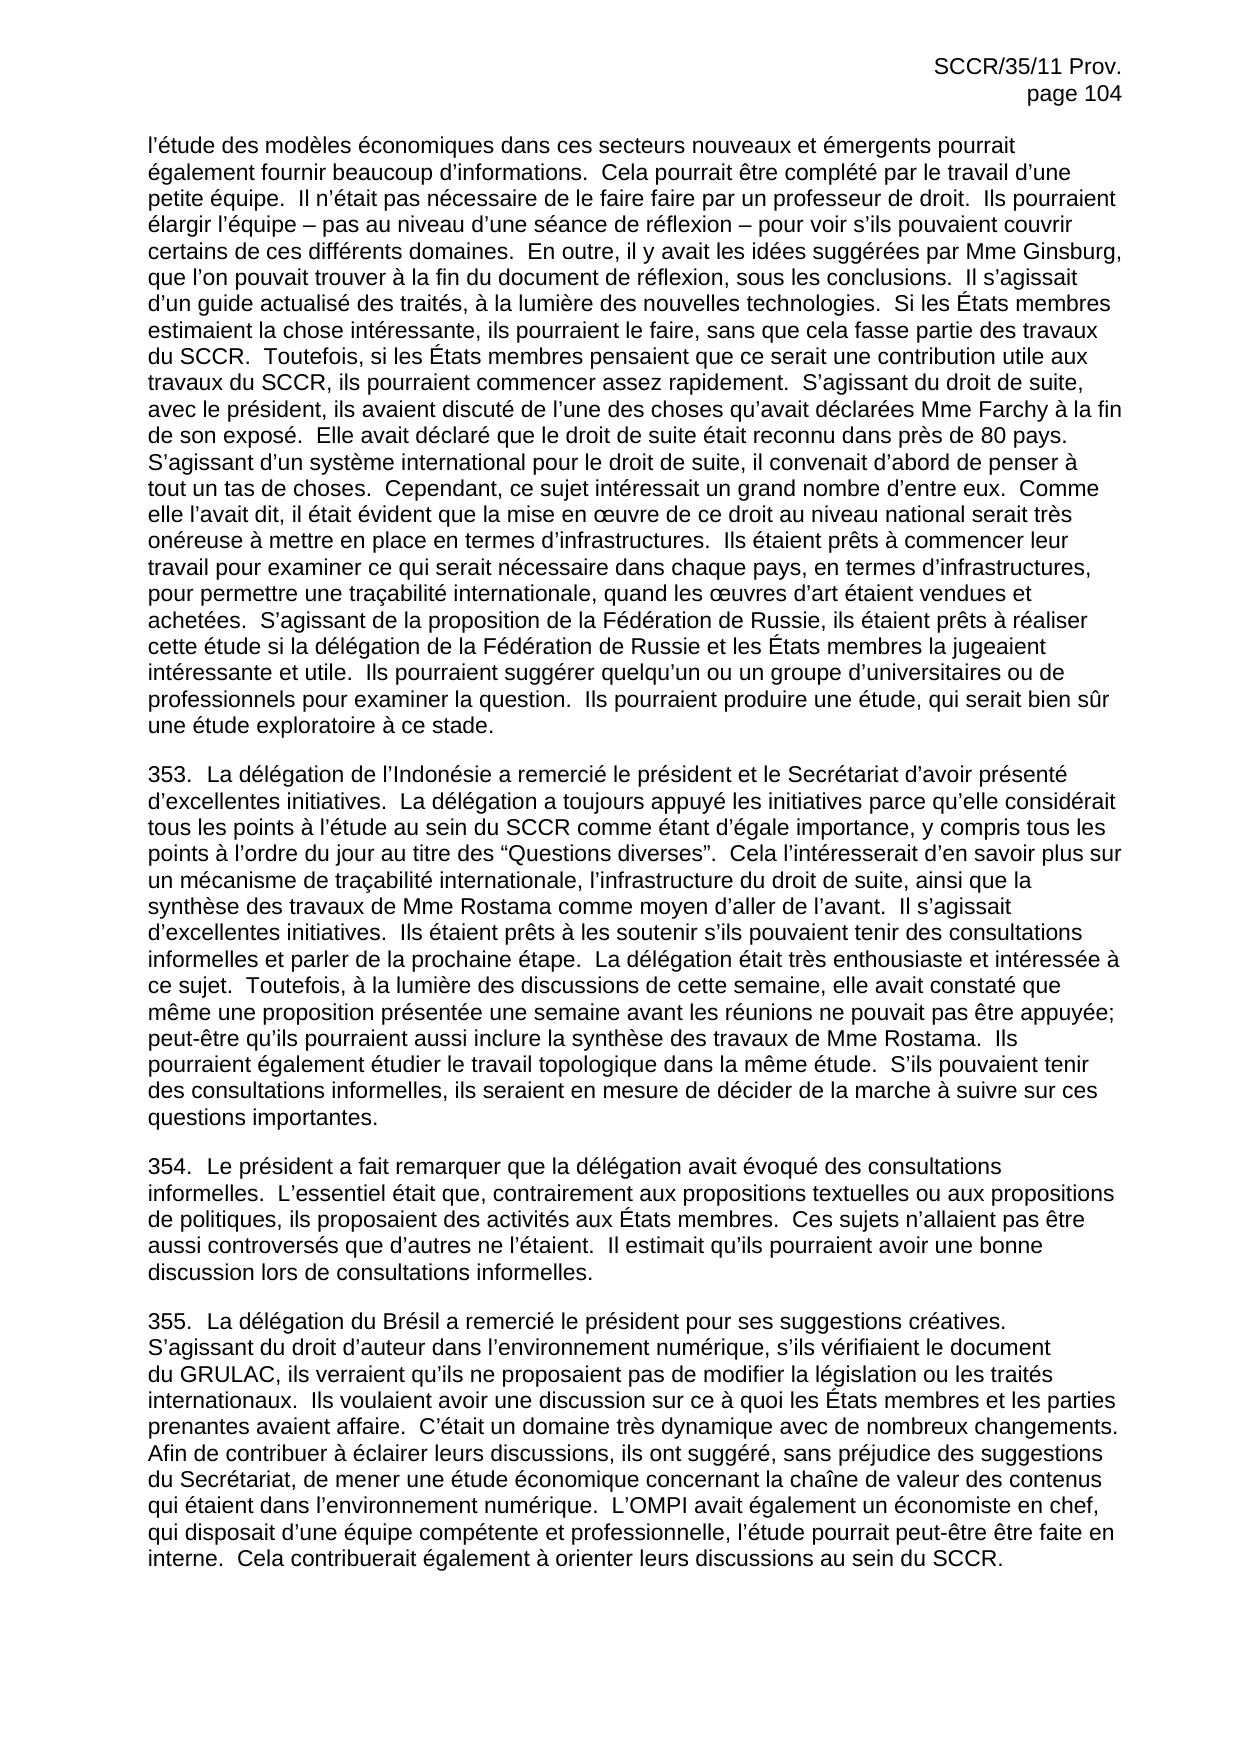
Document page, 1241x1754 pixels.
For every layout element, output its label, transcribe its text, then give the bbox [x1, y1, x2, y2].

text Le président a fait remarquer que la délégation avait évoqué des consultations informelles. L’essentiel était que, contrairement aux propositions textuelles ou aux propositions de politiques, ils proposaient des activités aux États membres. Ces sujets n’allaient pas être aussi controversés que d’autres ne l’étaient. Il estimait qu’ils pourraient avoir une bonne discussion lors de consultations informelles. [148, 1153, 1122, 1285]
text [148, 132, 1122, 738]
text La délégation de l’Indonésie a remercié le président et le Secrétariat d’avoir présenté d’excellentes initiatives. La délégation a toujours appuyé les initiatives parce qu’elle considérait tous les points à l’étude au sein du SCCR comme étant d’égale importance, y compris tous les points à l’ordre du jour au titre des “Questions diverses”. Cela l’intéresserait d’en savoir plus sur un mécanisme de traçabilité internationale, l’infrastructure du droit de suite, ainsi que la synthèse des travaux de Mme Rostama comme moyen d’aller de l’avant. Il s’agissait d’excellentes initiatives. Ils étaient prêts à les soutenir s’ils pouvaient tenir des consultations informelles et parler de la prochaine étape. La délégation était très enthousiaste et intéressée à ce sujet. Toutefois, à la lumière des discussions de cette semaine, elle avait constaté que même une proposition présentée une semaine avant les réunions ne pouvait pas être appuyée; peut-être qu’ils pourraient aussi inclure la synthèse des travaux de Mme Rostama. Ils pourraient également étudier le travail topologique dans la même étude. S’ils pouvaient tenir des consultations informelles, ils seraient en mesure de décider de la marche à suivre sur ces questions importantes. [148, 761, 1122, 1130]
text La délégation du Brésil a remercié le président pour ses suggestions créatives. S’agissant du droit d’auteur dans l’environnement numérique, s’ils vérifiaient le document du GRULAC, ils verraient qu’ils ne proposaient pas de modifier la législation ou les traités internationaux. Ils voulaient avoir une discussion sur ce à quoi les États membres et les parties prenantes avaient affaire. C’était un domaine très dynamique avec de nombreux changements. Afin de contribuer à éclairer leurs discussions, ils ont suggéré, sans préjudice des suggestions du Secrétariat, de mener une étude économique concernant la chaîne de valeur des contenus qui étaient dans l’environnement numérique. L’OMPI avait également un économiste en chef, qui disposait d’une équipe compétente et professionnelle, l’étude pourrait peut-être être faite en interne. Cela contribuerait également à orienter leurs discussions au sein du SCCR. [148, 1308, 1122, 1571]
